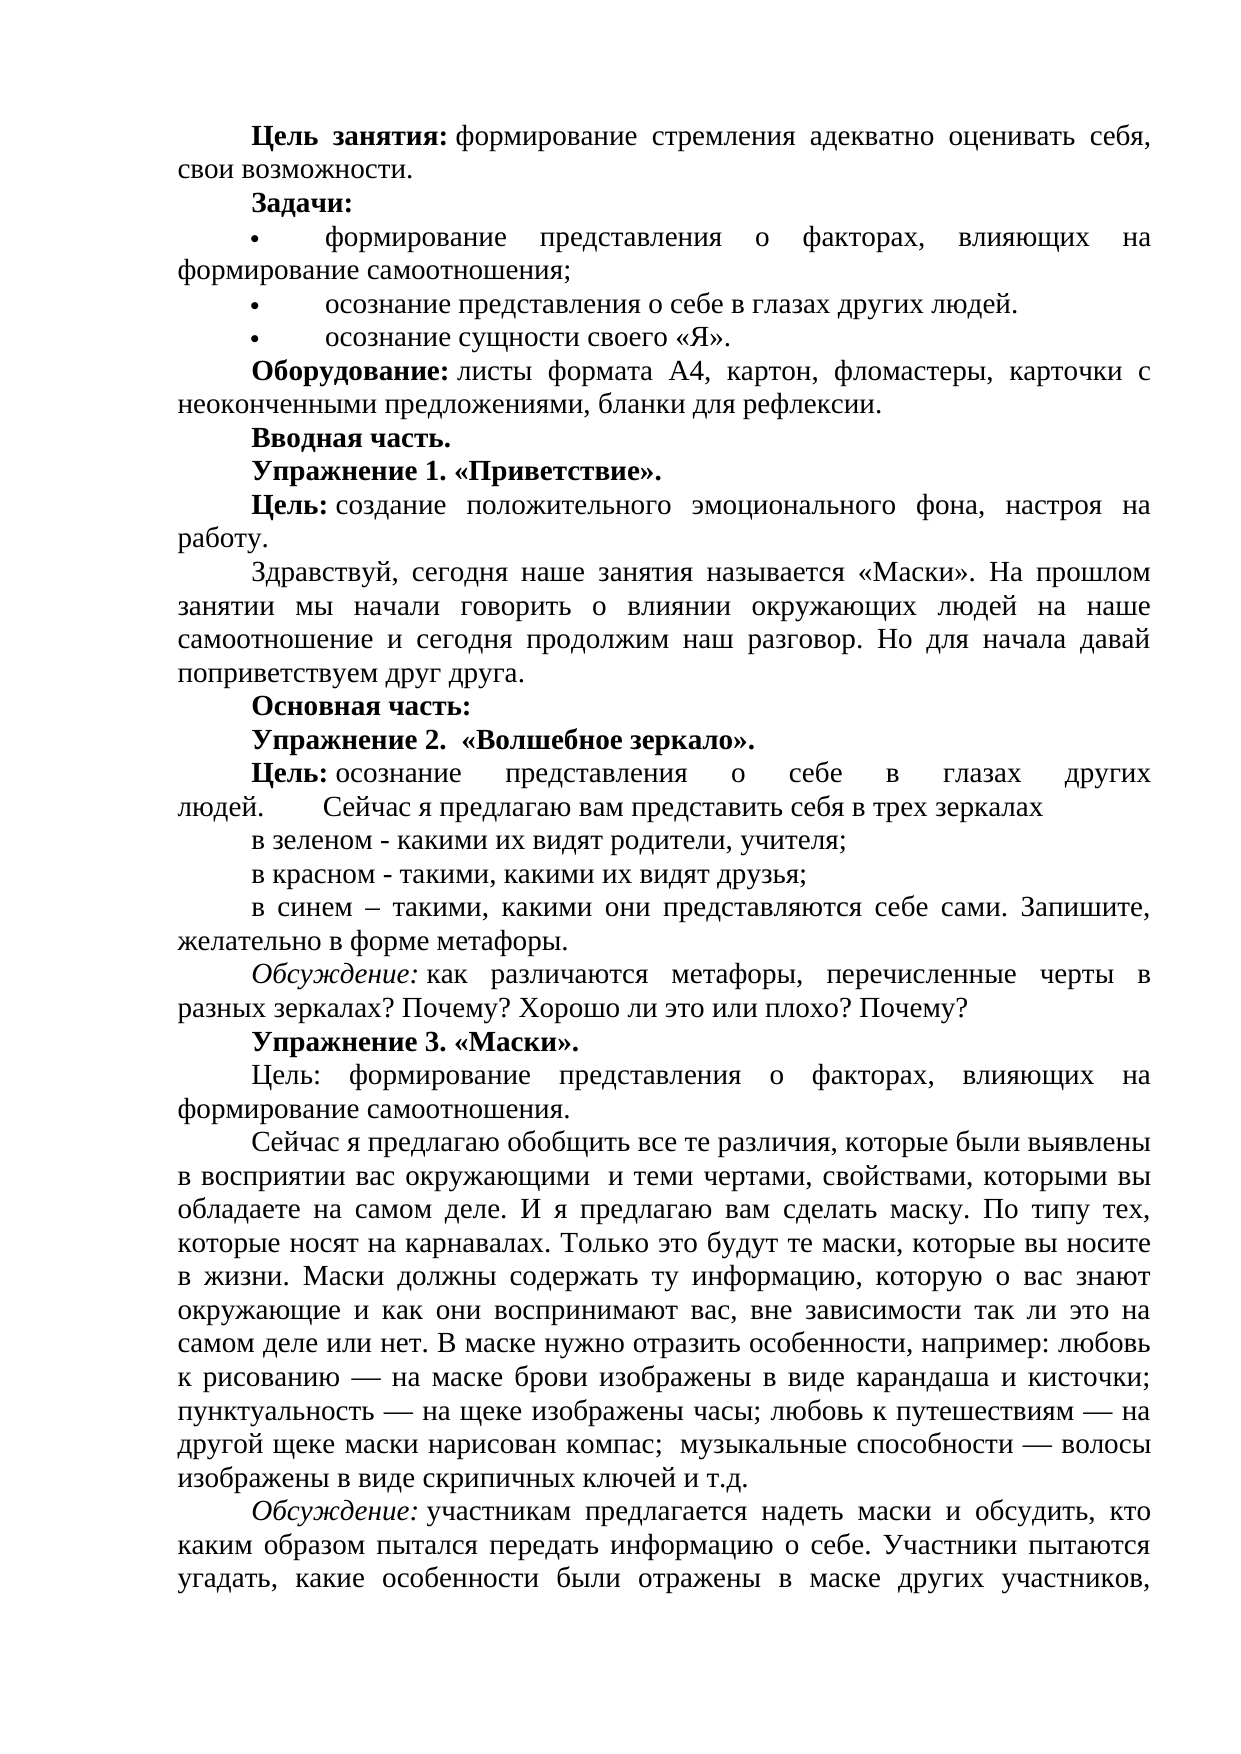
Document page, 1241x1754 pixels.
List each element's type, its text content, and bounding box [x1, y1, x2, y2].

text Вводная часть. [177, 420, 1152, 453]
text в зеленом - какими их видят родители, учителя; [177, 822, 1152, 856]
text Цель: осознание представления о себе в глазах других людей. Сейчас я предлагаю вам представить себя в трех зеркалах [177, 755, 1152, 822]
text Обсуждение: как различаются метафоры, перечисленные черты в разных зеркалах? Почему? Хорошо ли это или плохо? Почему? [177, 957, 1152, 1024]
text Цель: создание положительного эмоционального фона, настроя на работу. [177, 487, 1152, 554]
text Сейчас я предлагаю обобщить все те различия, которые были выявлены в восприятии вас окружающими и теми чертами, свойствами, которыми вы обладаете на самом деле. И я предлагаю вам сделать маску. По типу тех, которые носят на карнавалах. Только это будут те маски, которые вы носите в жизни. Маски должны содержать ту информацию, которую о вас знают окружающие и как они воспринимают вас, вне зависимости так ли это на самом деле или нет. В маске нужно отразить особенности, например: любовь к рисованию — на маске брови изображены в виде карандаша и кисточки; пунктуальность — на щеке изображены часы; любовь к путешествиям — на другой щеке маски нарисован компас; музыкальные способности — волосы изображены в виде скрипичных ключей и т.д. [177, 1124, 1152, 1493]
text Упражнение 3. «Маски». [177, 1024, 1152, 1057]
text Оборудование: листы формата А4, картон, фломастеры, карточки с неоконченными предложениями, бланки для рефлексии. [177, 353, 1152, 420]
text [177, 1493, 1152, 1594]
text Задачи: [177, 185, 1152, 219]
text Здравствуй, сегодня наше занятия называется «Маски». На прошлом занятии мы начали говорить о влиянии окружающих людей на наше самоотношение и сегодня продолжим наш разговор. Но для начала давай поприветствуем друг друга. [177, 554, 1152, 688]
text Упражнение 2. «Волшебное зеркало». [177, 722, 1152, 755]
list осознание сущности своего «Я». [177, 319, 1152, 353]
list осознание представления о себе в глазах других людей. [177, 286, 1152, 319]
text Цель: формирование представления о факторах, влияющих на формирование самоотношения. [177, 1057, 1152, 1124]
text в красном - такими, какими их видят друзья; [177, 856, 1152, 889]
text в синем – такими, какими они представляются себе сами. Запишите, желательно в форме метафоры. [177, 889, 1152, 957]
text Упражнение 1. «Приветствие». [177, 453, 1152, 487]
text Основная часть: [177, 688, 1152, 722]
text Цель занятия: формирование стремления адекватно оценивать себя, свои возможности. [177, 118, 1152, 185]
list формирование представления о факторах, влияющих на формирование самоотношения; [177, 219, 1152, 286]
